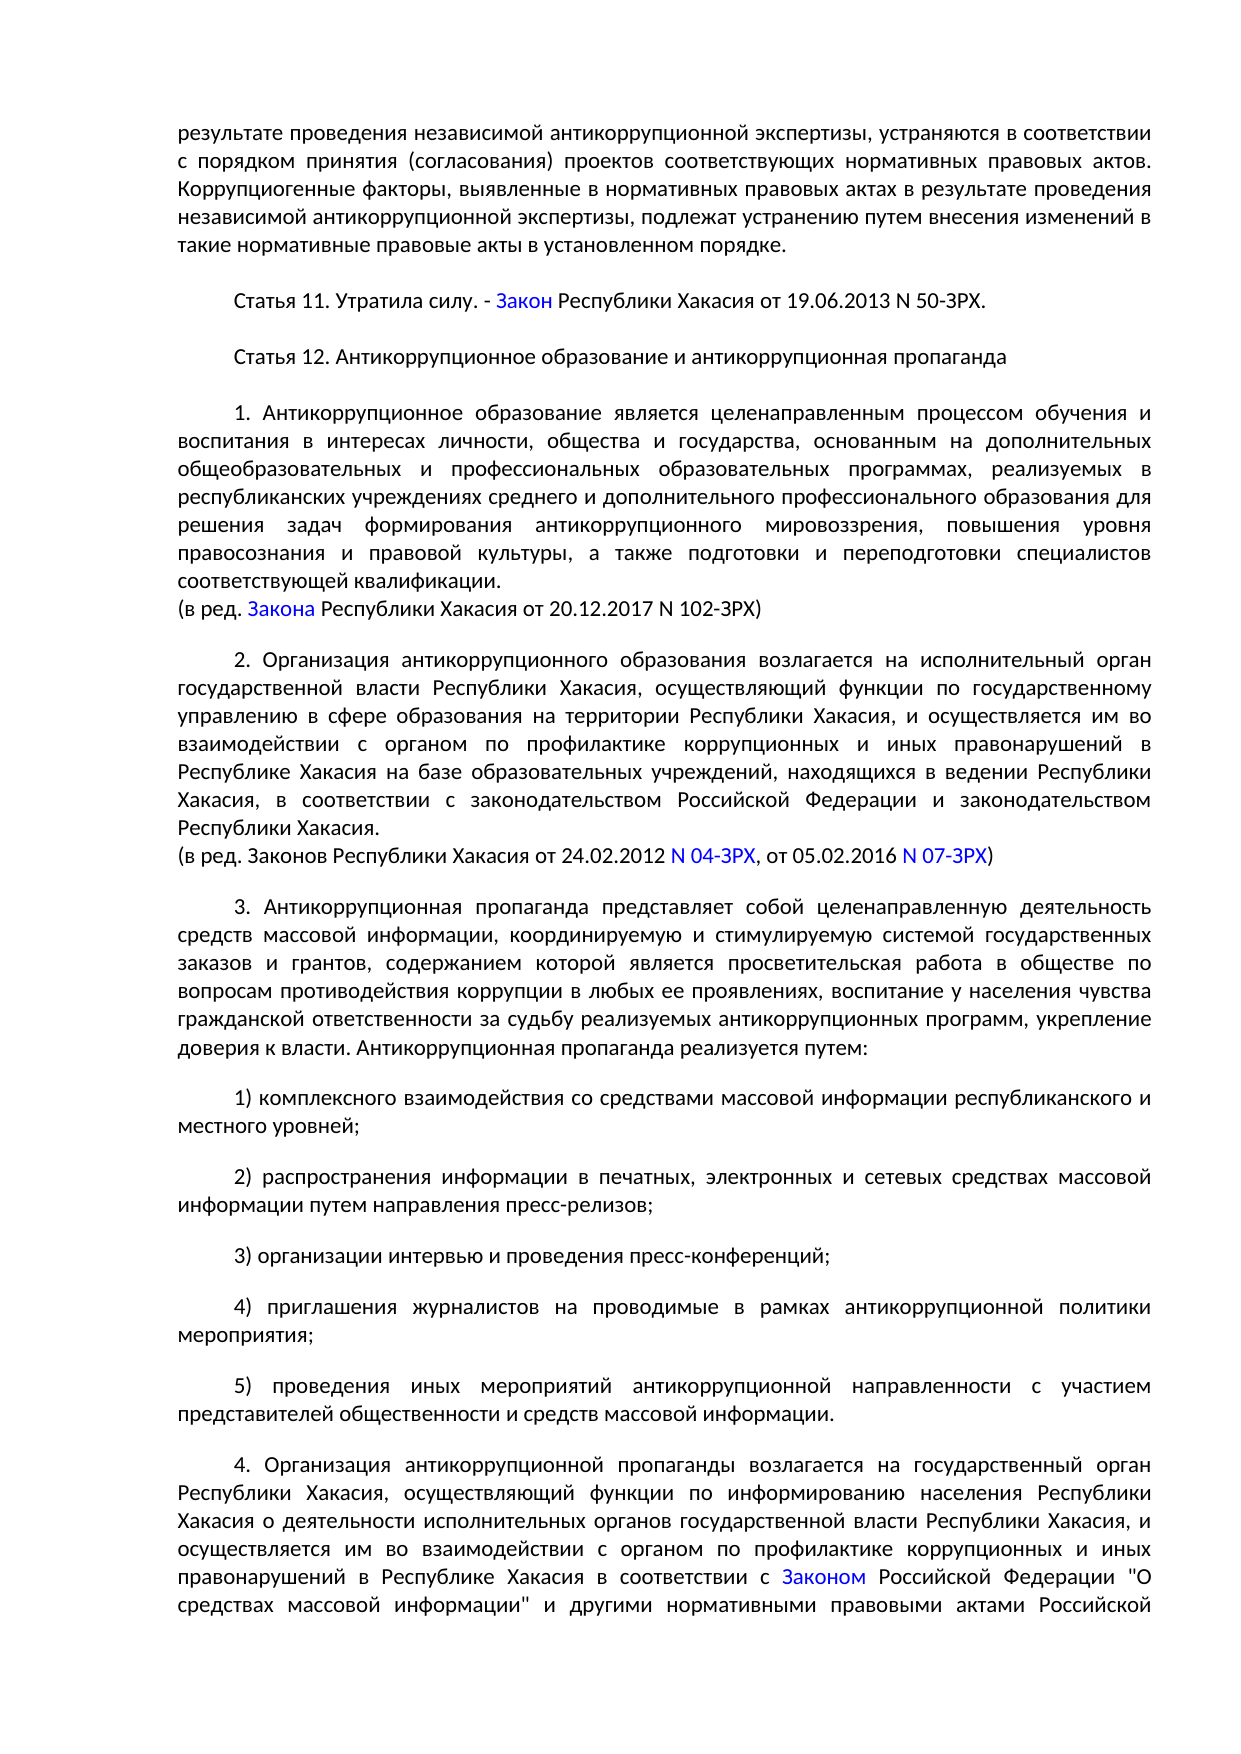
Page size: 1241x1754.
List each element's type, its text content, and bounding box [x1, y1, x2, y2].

text 5) проведения иных мероприятий антикоррупционной направленности с участием представителей общественности и средств массовой информации. [177, 1371, 1152, 1427]
text 1) комплексного взаимодействия со средствами массовой информации республиканского и местного уровней; [177, 1083, 1152, 1139]
text (в ред. Законов Республики Хакасия от 24.02.2012 N 04-ЗРХ, от 05.02.2016 N 07-ЗРХ) [177, 842, 1152, 869]
text 2) распространения информации в печатных, электронных и сетевых средствах массовой информации путем направления пресс-релизов; [177, 1162, 1152, 1218]
text (в ред. Закона Республики Хакасия от 20.12.2017 N 102-ЗРХ) [177, 594, 1152, 622]
text Статья 12. Антикоррупционное образование и антикоррупционная пропаганда [177, 342, 1152, 370]
text Статья 11. Утратила силу. - Закон Республики Хакасия от 19.06.2013 N 50-ЗРХ. [177, 286, 1152, 314]
text 1. Антикоррупционное образование является целенаправленным процессом обучения и воспитания в интересах личности, общества и государства, основанным на дополнительных общеобразовательных и профессиональных образовательных программах, реализуемых в республиканских учреждениях среднего и дополнительного профессионального образования для решения задач формирования антикоррупционного мировоззрения, повышения уровня правосознания и правовой культуры, а также подготовки и переподготовки специалистов соответствующей квалификации. [177, 398, 1152, 594]
text 4) приглашения журналистов на проводимые в рамках антикоррупционной политики мероприятия; [177, 1292, 1152, 1348]
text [177, 118, 1152, 258]
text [177, 1450, 1152, 1618]
text 3. Антикоррупционная пропаганда представляет собой целенаправленную деятельность средств массовой информации, координируемую и стимулируемую системой государственных заказов и грантов, содержанием которой является просветительская работа в обществе по вопросам противодействия коррупции в любых ее проявлениях, воспитание у населения чувства гражданской ответственности за судьбу реализуемых антикоррупционных программ, укрепление доверия к власти. Антикоррупционная пропаганда реализуется путем: [177, 892, 1152, 1061]
text 2. Организация антикоррупционного образования возлагается на исполнительный орган государственной власти Республики Хакасия, осуществляющий функции по государственному управлению в сфере образования на территории Республики Хакасия, и осуществляется им во взаимодействии с органом по профилактике коррупционных и иных правонарушений в Республике Хакасия на базе образовательных учреждений, находящихся в ведении Республики Хакасия, в соответствии с законодательством Российской Федерации и законодательством Республики Хакасия. [177, 645, 1152, 842]
text 3) организации интервью и проведения пресс-конференций; [177, 1241, 1152, 1269]
